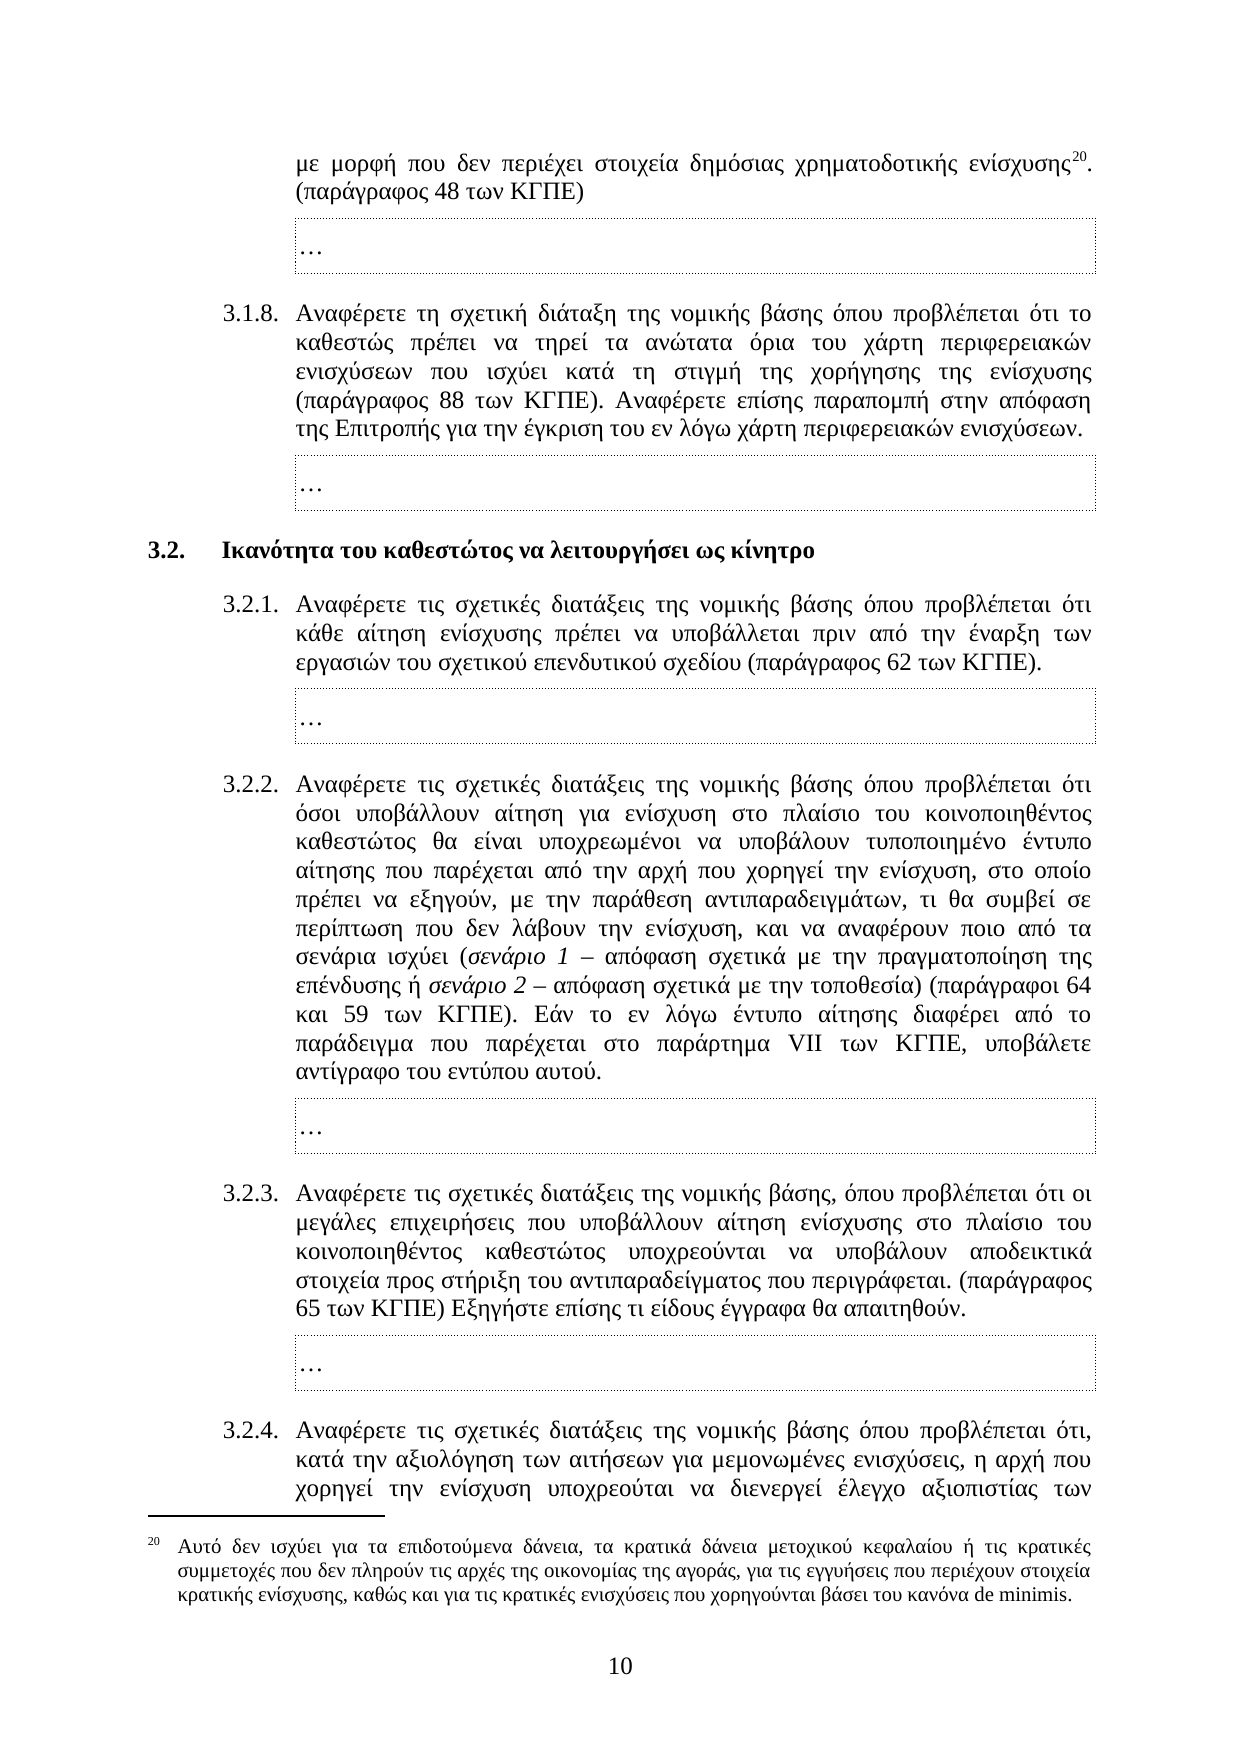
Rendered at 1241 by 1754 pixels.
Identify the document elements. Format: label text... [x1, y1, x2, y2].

list Αναφέρετε τις σχετικές διατάξεις της νομικής βάσης όπου προβλέπεται ότι όσοι υποβάλλουν αίτηση για ενίσχυση στο πλαίσιο του κοινοποιηθέντος καθεστώτος θα είναι υποχρεωμένοι να υποβάλουν τυποποιημένο έντυπο αίτησης που παρέχεται από την αρχή που χορηγεί την ενίσχυση, στο οποίο πρέπει να εξηγούν, με την παράθεση αντιπαραδειγμάτων, τι θα συμβεί σε περίπτωση που δεν λάβουν την ενίσχυση, και να αναφέρουν ποιο από τα σενάρια ισχύει (σενάριο 1 – απόφαση σχετικά με την πραγματοποίηση της επένδυσης ή σενάριο 2 – απόφαση σχετικά με την τοποθεσία) (παράγραφοι 64 και 59 των ΚΓΠΕ). Εάν το εν λόγω έντυπο αίτησης διαφέρει από το παράδειγμα που παρέχεται στο παράρτημα VII των ΚΓΠΕ, υποβάλετε αντίγραφο του εντύπου αυτού. [223, 769, 1093, 1085]
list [223, 1416, 1093, 1502]
table_header … [295, 218, 1096, 272]
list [223, 148, 1093, 205]
list Αναφέρετε τις σχετικές διατάξεις της νομικής βάσης όπου προβλέπεται ότι κάθε αίτηση ενίσχυσης πρέπει να υποβάλλεται πριν από την έναρξη των εργασιών του σχετικού επενδυτικού σχεδίου (παράγραφος 62 των ΚΓΠΕ). [223, 589, 1093, 676]
list Ικανότητα του καθεστώτος να λειτουργήσει ως κίνητρο [148, 536, 1093, 564]
list Αναφέρετε τη σχετική διάταξη της νομικής βάσης όπου προβλέπεται ότι το καθεστώς πρέπει να τηρεί τα ανώτατα όρια του χάρτη περιφερειακών ενισχύσεων που ισχύει κατά τη στιγμή της χορήγησης της ενίσχυσης (παράγραφος 88 των ΚΓΠΕ). Αναφέρετε επίσης παραπομπή στην απόφαση της Επιτροπής για την έγκριση του εν λόγω χάρτη περιφερειακών ενισχύσεων. [223, 298, 1093, 442]
table_header … [295, 455, 1096, 509]
table_header … [295, 1335, 1096, 1389]
table_header … [295, 688, 1096, 743]
table_header … [295, 1098, 1096, 1152]
list Αναφέρετε τις σχετικές διατάξεις της νομικής βάσης, όπου προβλέπεται ότι οι μεγάλες επιχειρήσεις που υποβάλλουν αίτηση ενίσχυσης στο πλαίσιο του κοινοποιηθέντος καθεστώτος υποχρεούνται να υποβάλουν αποδεικτικά στοιχεία προς στήριξη του αντιπαραδείγματος που περιγράφεται. (παράγραφος 65 των ΚΓΠΕ) Εξηγήστε επίσης τι είδους έγγραφα θα απαιτηθούν. [223, 1178, 1093, 1322]
